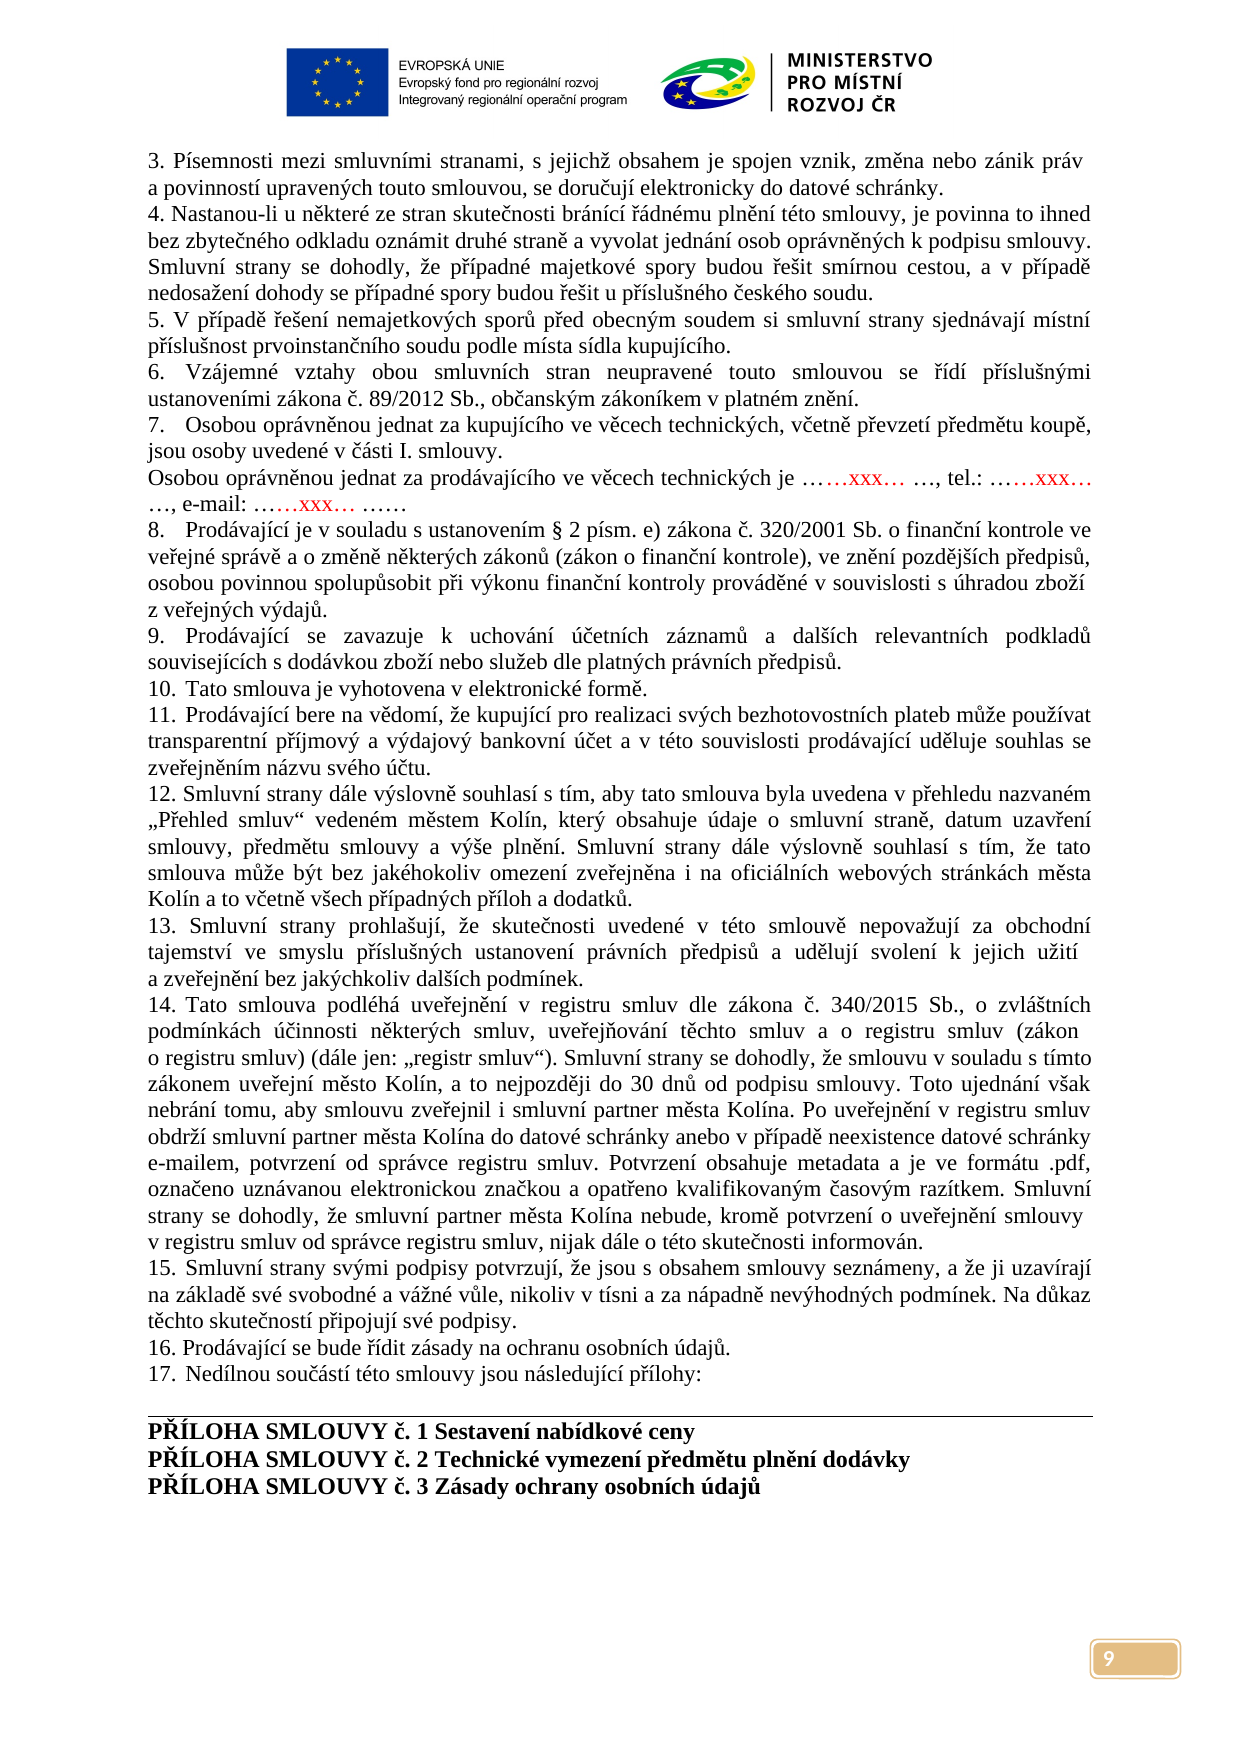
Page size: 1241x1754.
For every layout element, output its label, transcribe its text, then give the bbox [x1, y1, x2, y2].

text PŘÍLOHA SMLOUVY č. 2 Technické vymezení předmětu plnění dodávky [148, 1444, 1093, 1472]
text 14. Tato smlouva podléhá uveřejnění v registru smluv dle zákona č. 340/2015 Sb., o zvláštních podmínkách účinnosti některých smluv, uveřejňování těchto smluv a o registru smluv (zákon o registru smluv) (dále jen: „registr smluv“). Smluvní strany se dohodly, že smlouvu v souladu s tímto zákonem uveřejní město Kolín, a to nejpozději do 30 dnů od podpisu smlouvy. Toto ujednání však nebrání tomu, aby smlouvu zveřejnil i smluvní partner města Kolína. Po uveřejnění v registru smluv obdrží smluvní partner města Kolína do datové schránky anebo v případě neexistence datové schránky e-mailem, potvrzení od správce registru smluv. Potvrzení obsahuje metadata a je ve formátu .pdf, označeno uznávanou elektronickou značkou a opatřeno kvalifikovaným časovým razítkem. Smluvní strany se dohodly, že smluvní partner města Kolína nebude, kromě potvrzení o uveřejnění smlouvy v registru smluv od správce registru smluv, nijak dále o této skutečnosti informován. [148, 991, 1093, 1254]
text PŘÍLOHA SMLOUVY č. 1 Sestavení nabídkové ceny [148, 1417, 1093, 1444]
text 9. Prodávající se zavazuje k uchování účetních záznamů a dalších relevantních podkladů souvisejících s dodávkou zboží nebo služeb dle platných právních předpisů. [148, 622, 1093, 675]
text 3. Písemnosti mezi smluvními stranami, s jejichž obsahem je spojen vznik, změna nebo zánik práv a povinností upravených touto smlouvou, se doručují elektronicky do datové schránky. [148, 148, 1093, 200]
text PŘÍLOHA SMLOUVY č. 3 Zásady ochrany osobních údajů [148, 1472, 1093, 1500]
text 17. Nedílnou součástí této smlouvy jsou následující přílohy: [148, 1360, 1093, 1386]
text 7. Osobou oprávněnou jednat za kupujícího ve věcech technických, včetně převzetí předmětu koupě, jsou osoby uvedené v části I. smlouvy. [148, 411, 1093, 464]
text 13. Smluvní strany prohlašují, že skutečnosti uvedené v této smlouvě nepovažují za obchodní tajemství ve smyslu příslušných ustanovení právních předpisů a udělují svolení k jejich užití a zveřejnění bez jakýchkoliv dalších podmínek. [148, 912, 1093, 991]
text 6. Vzájemné vztahy obou smluvních stran neupravené touto smlouvou se řídí příslušnými ustanoveními zákona č. 89/2012 Sb., občanským zákoníkem v platném znění. [148, 358, 1093, 411]
text 4. Nastanou-li u některé ze stran skutečnosti bránící řádnému plnění této smlouvy, je povinna to ihned bez zbytečného odkladu oznámit druhé straně a vyvolat jednání osob oprávněných k podpisu smlouvy. Smluvní strany se dohodly, že případné majetkové spory budou řešit smírnou cestou, a v případě nedosažení dohody se případné spory budou řešit u příslušného českého soudu. [148, 200, 1093, 306]
text 15. Smluvní strany svými podpisy potvrzují, že jsou s obsahem smlouvy seznámeny, a že ji uzavírají na základě své svobodné a vážné vůle, nikoliv v tísni a za nápadně nevýhodných podmínek. Na důkaz těchto skutečností připojují své podpisy. [148, 1254, 1093, 1333]
text 5. V případě řešení nemajetkových sporů před obecným soudem si smluvní strany sjednávají místní příslušnost prvoinstančního soudu podle místa sídla kupujícího. [148, 306, 1093, 358]
text 11. Prodávající bere na vědomí, že kupující pro realizaci svých bezhotovostních plateb může používat transparentní příjmový a výdajový bankovní účet a v této souvislosti prodávající uděluje souhlas se zveřejněním názvu svého účtu. [148, 701, 1093, 780]
text 10. Tato smlouva je vyhotovena v elektronické formě. [148, 675, 1093, 701]
text 8. Prodávající je v souladu s ustanovením § 2 písm. e) zákona č. 320/2001 Sb. o finanční kontrole ve veřejné správě a o změně některých zákonů (zákon o finanční kontrole), ve znění pozdějších předpisů, osobou povinnou spolupůsobit při výkonu finanční kontroly prováděné v souvislosti s úhradou zboží z veřejných výdajů. [148, 517, 1093, 622]
text Osobou oprávněnou jednat za prodávajícího ve věcech technických je ……xxx… …, tel.: ……xxx… …, e-mail: ……xxx… …… [148, 464, 1093, 517]
text 16. Prodávající se bude řídit zásady na ochranu osobních údajů. [148, 1333, 1093, 1360]
text 12. Smluvní strany dále výslovně souhlasí s tím, aby tato smlouva byla uvedena v přehledu nazvaném „Přehled smluv“ vedeném městem Kolín, který obsahuje údaje o smluvní straně, datum uzavření smlouvy, předmětu smlouvy a výše plnění. Smluvní strany dále výslovně souhlasí s tím, že tato smlouva může být bez jakéhokoliv omezení zveřejněna i na oficiálních webových stránkách města Kolín a to včetně všech případných příloh a dodatků. [148, 780, 1093, 912]
picture [264, 25, 954, 139]
